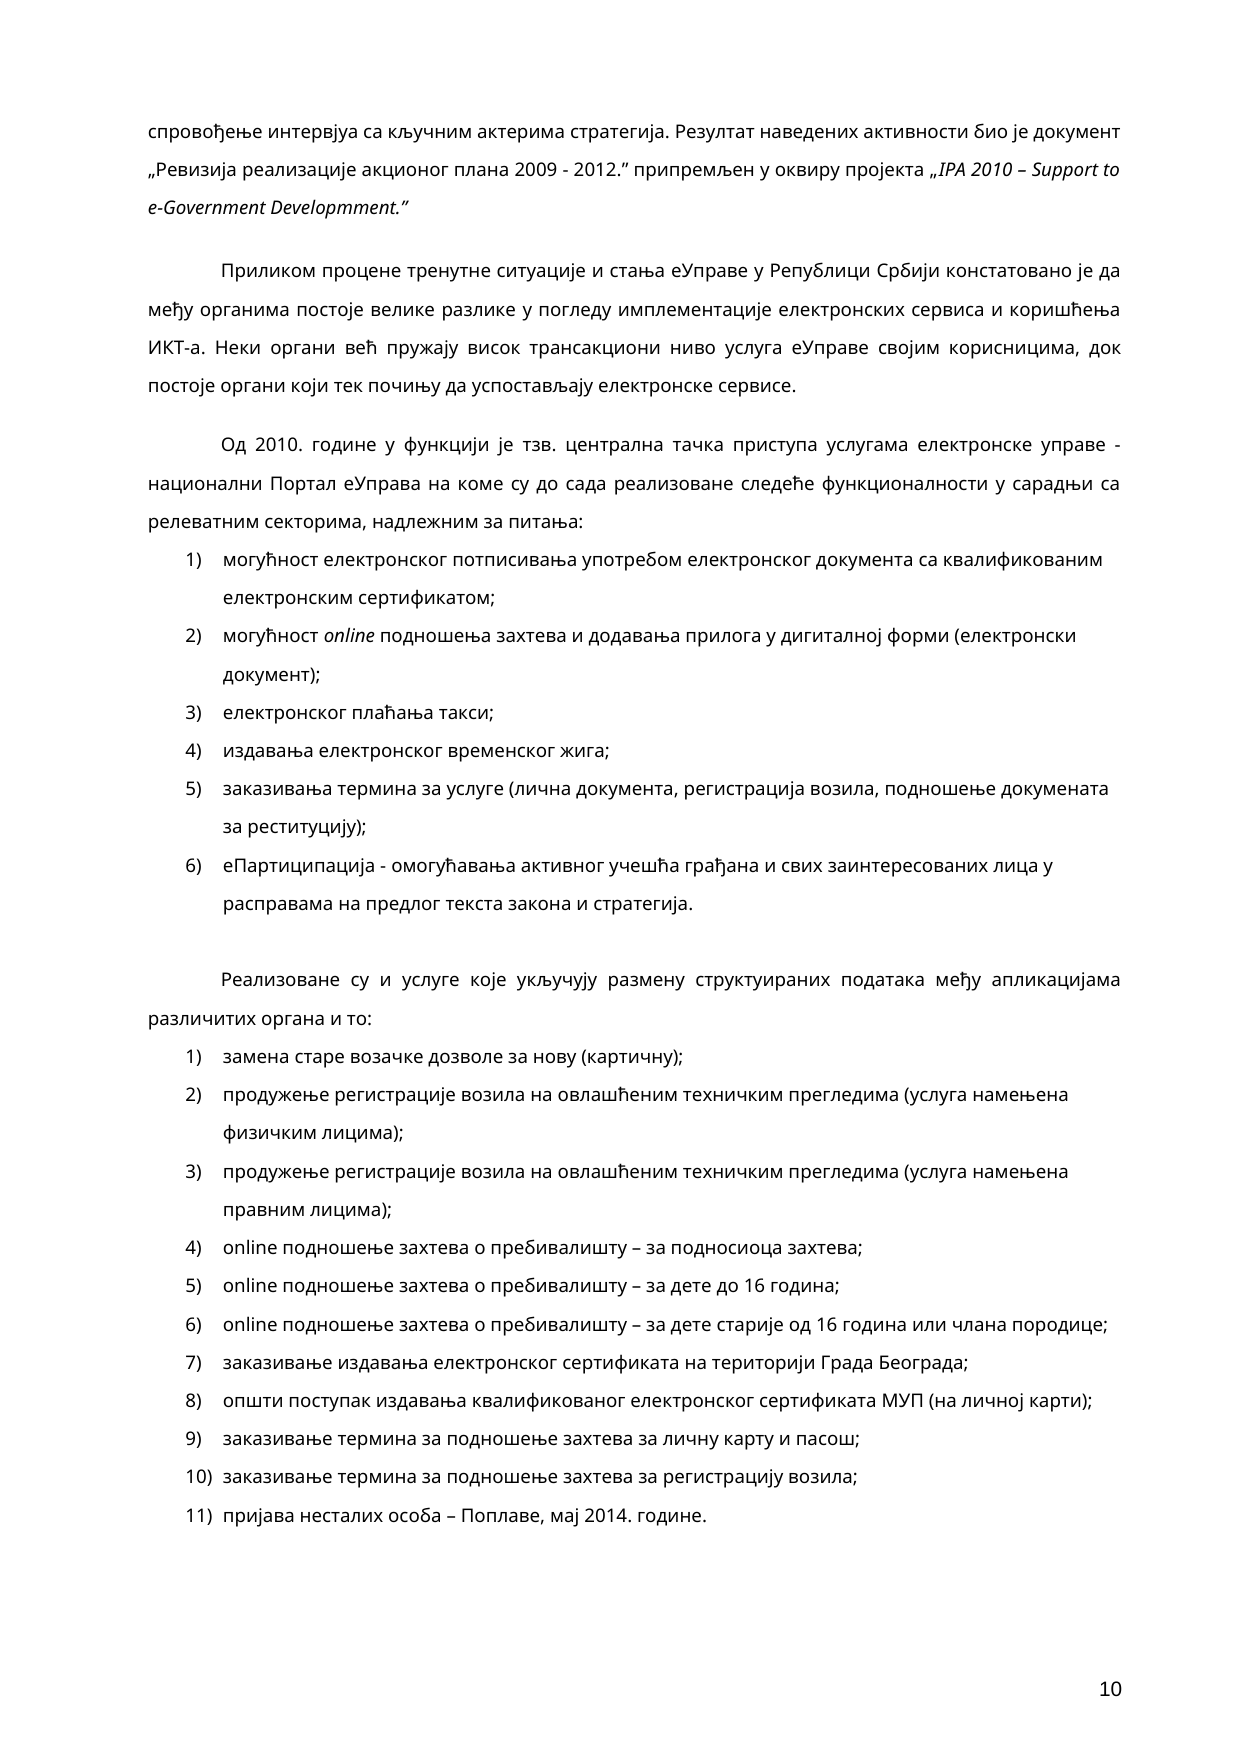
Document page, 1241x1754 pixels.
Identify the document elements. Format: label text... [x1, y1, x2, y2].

list могућност online подношења захтева и додавања прилога у дигиталној форми (електронски документ); [185, 623, 1122, 686]
list издавања електронског временског жига; [185, 737, 1122, 763]
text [148, 118, 1122, 220]
list замена старе возачке дозволе за нову (картичну); [185, 1043, 1122, 1069]
list продужење регистрације возила на овлашћеним техничким прегледима (услуга намењена физичким лицима); [185, 1081, 1122, 1145]
list еПартиципација - омогућавања активног учешћа грађана и свих заинтересованих лица у расправама на предлог текста закона и стратегија. [185, 852, 1122, 916]
list општи поступак издавања квалификованог електронског сертификата МУП (на личној карти); [185, 1387, 1122, 1413]
text Приликом процене тренутне ситуације и стања еУправе у Републици Србији констатовано је да међу органима постоје велике разлике у погледу имплементације електронских сервиса и коришћења ИКТ-а. Неки органи већ пружају висок трансакциони ниво услуга еУправе својим корисницима, док постоје органи који тек почињу да успостављају електронске сервисе. [148, 258, 1122, 398]
list могућност електронског потписивања употребом електронског документа са квалификованим електронским сертификатом; [185, 546, 1122, 610]
list заказивање термина за подношење захтева за регистрацију возила; [185, 1464, 1122, 1489]
list заказивања термина за услуге (лична документа, регистрација возила, подношење докумената за реституцију); [185, 776, 1122, 839]
list online подношење захтева о пребивалишту – за подносиоца захтева; [185, 1234, 1122, 1260]
list електронског плаћања такси; [185, 699, 1122, 725]
list продужење регистрације возила на овлашћеним техничким прегледима (услуга намењена правним лицима); [185, 1158, 1122, 1222]
text Реализоване су и услуге које укључују размену структуираних података међу апликацијама различитих органа и то: [148, 967, 1122, 1031]
list online подношење захтева о пребивалишту – за дете до 16 година; [185, 1273, 1122, 1298]
list online подношење захтева о пребивалишту – за дете старије од 16 година или члана породице; [185, 1311, 1122, 1336]
list заказивање термина за подношење захтева за личну карту и пасош; [185, 1426, 1122, 1451]
list заказивање издавања електронског сертификата на територији Града Београда; [185, 1349, 1122, 1374]
list пријава несталих особа – Поплаве, мај 2014. године. [185, 1502, 1122, 1527]
text Од 2010. године у функцији је тзв. централна тачка приступа услугама електронске управе - национални Портал еУправа на коме су до сада реализоване следеће функционалности у сарадњи са релеватним секторима, надлежним за питања: [148, 432, 1122, 533]
